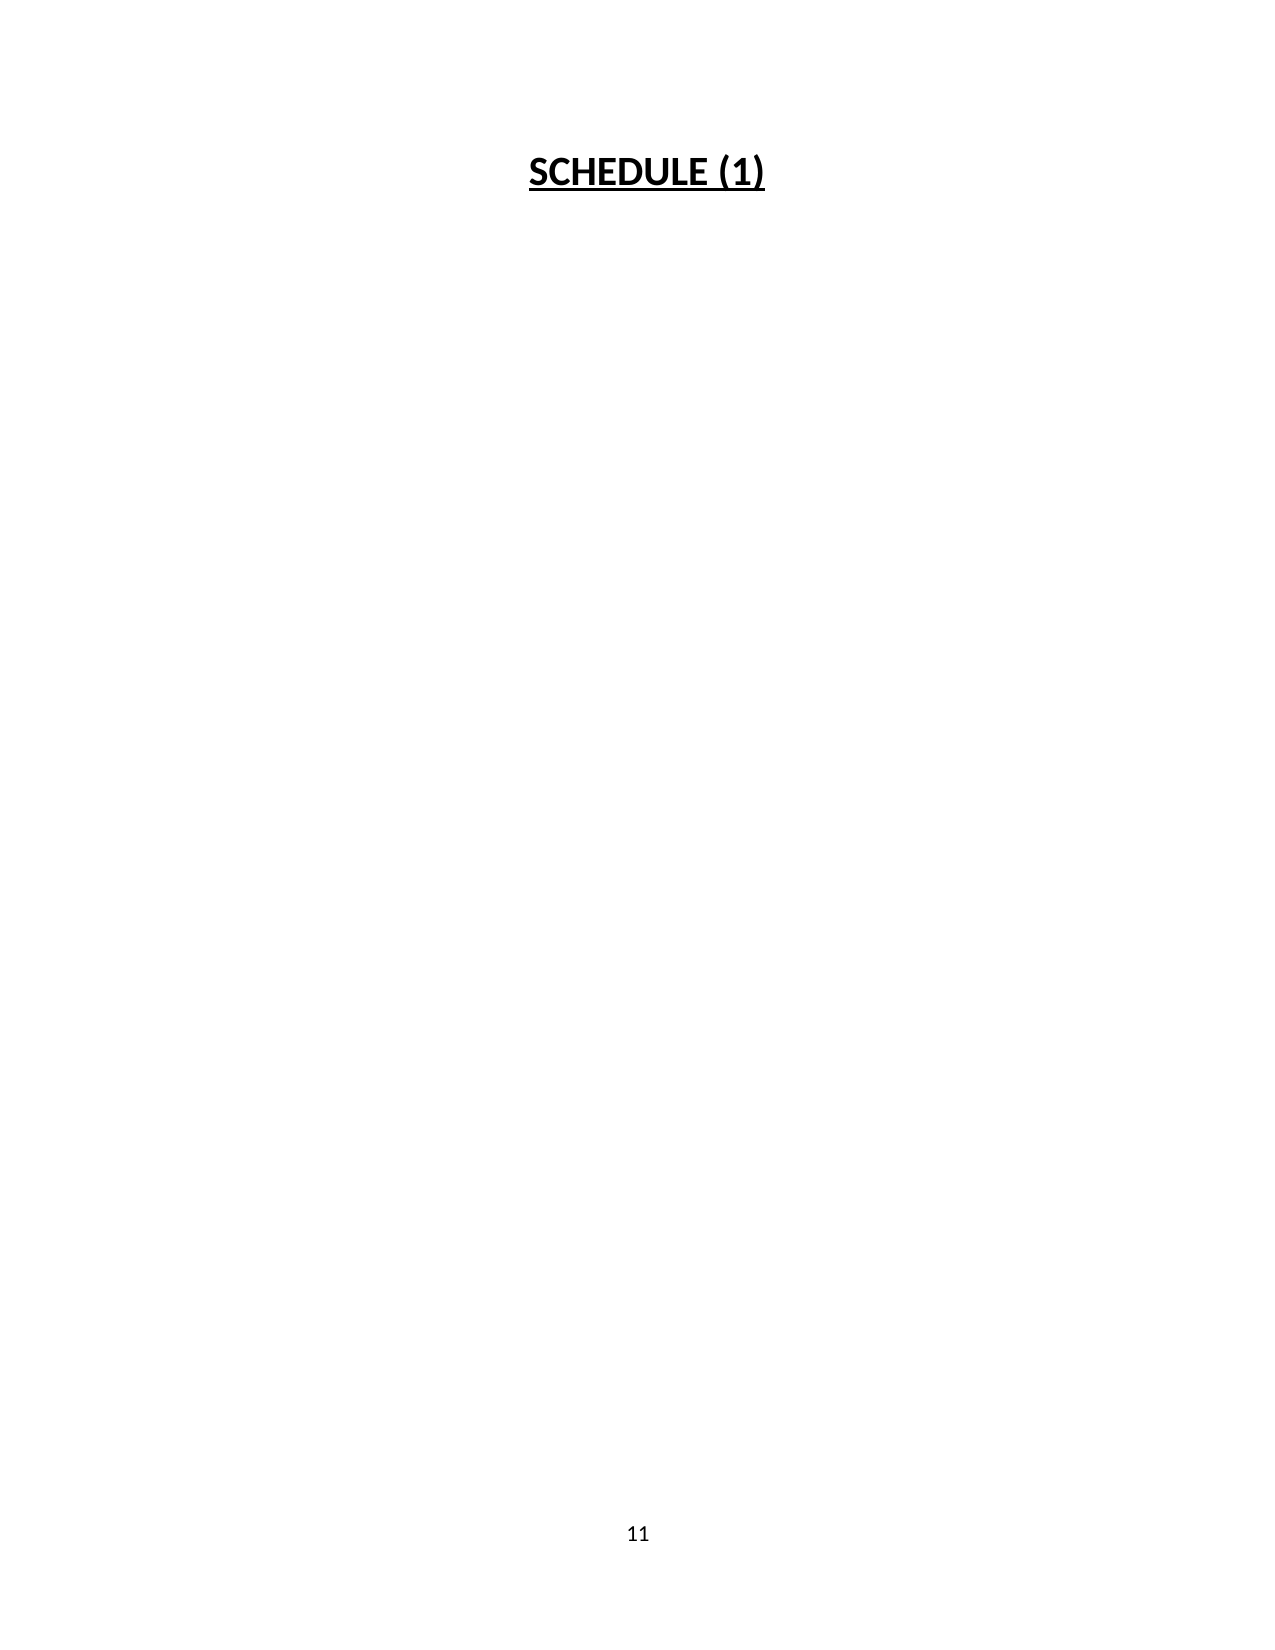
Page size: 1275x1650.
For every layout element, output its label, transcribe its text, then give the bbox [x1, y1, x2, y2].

text SCHEDULE (1) [169, 144, 1125, 195]
